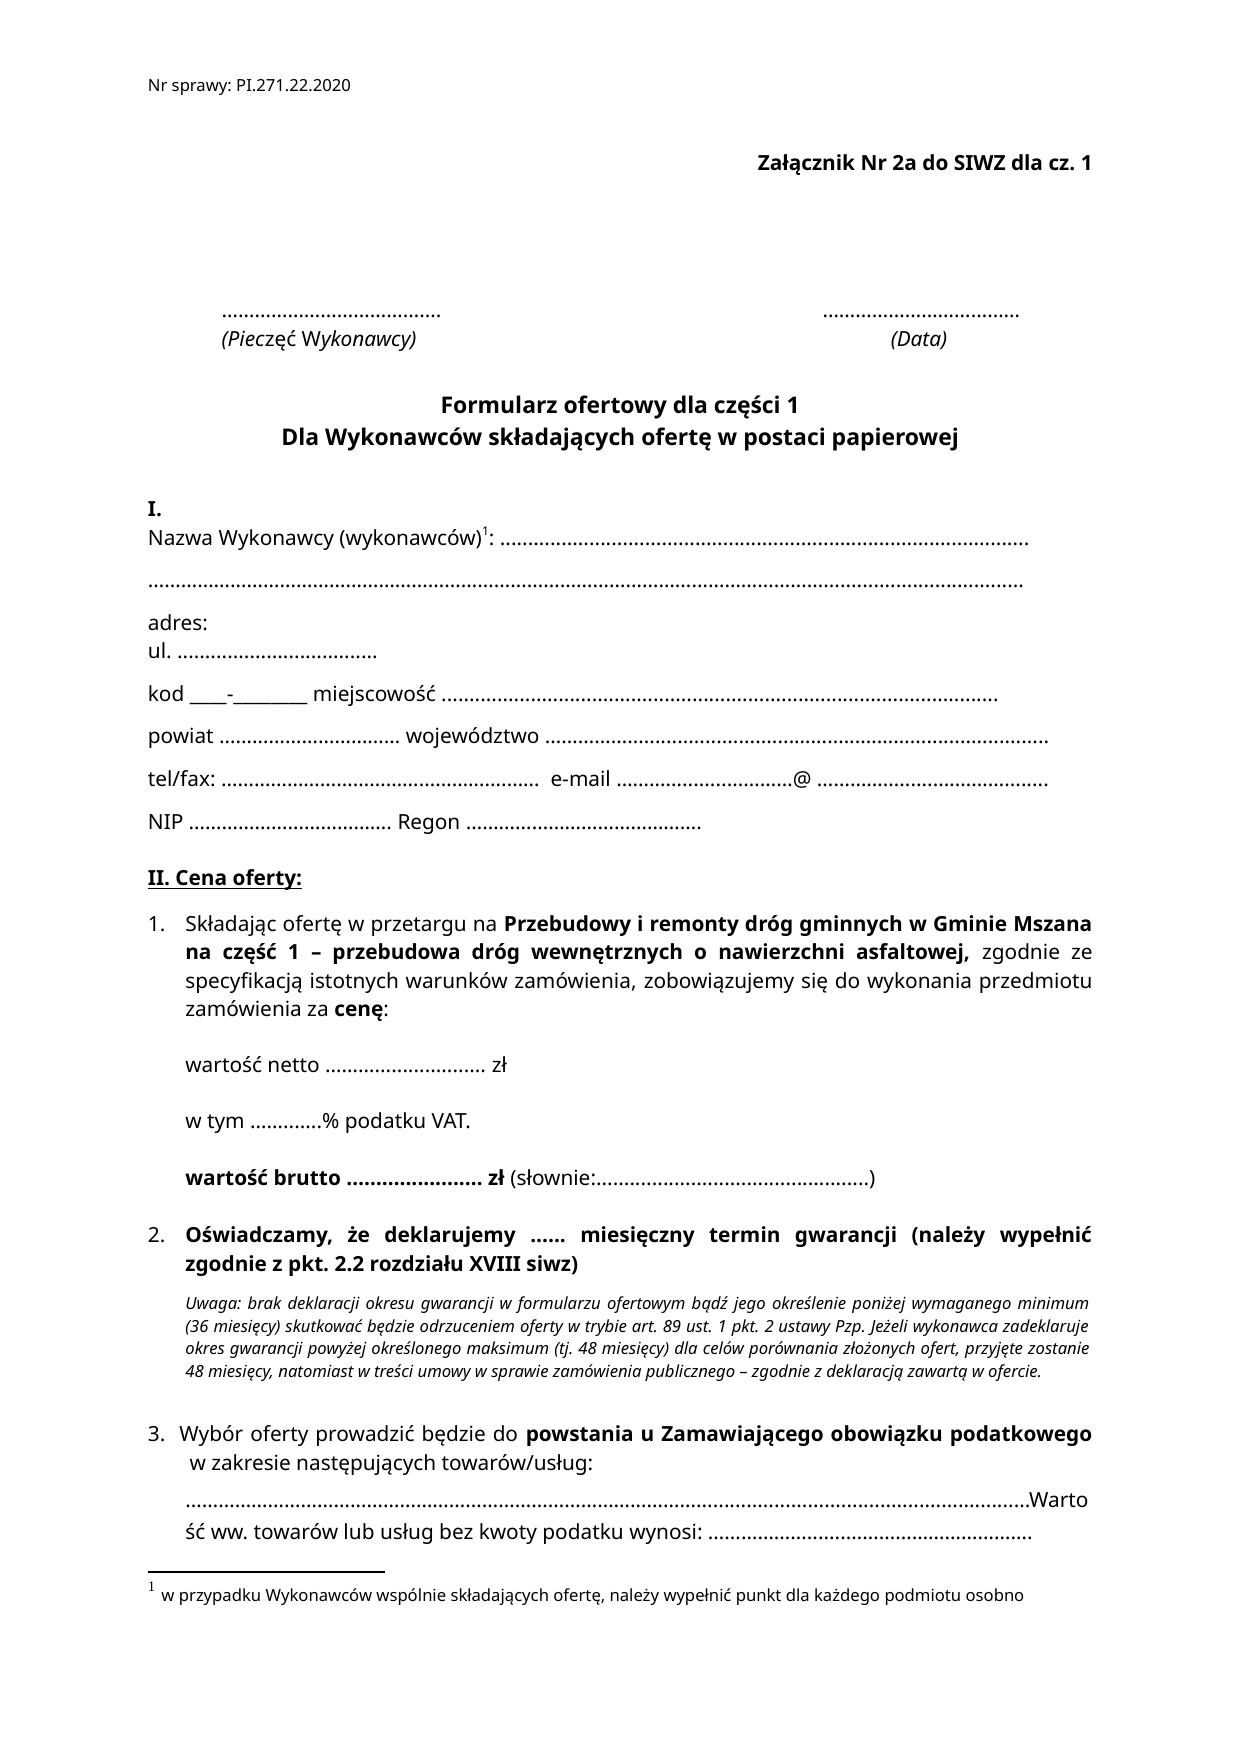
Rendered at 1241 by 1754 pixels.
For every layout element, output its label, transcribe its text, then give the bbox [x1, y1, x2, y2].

text ul. .................................... [148, 636, 1093, 665]
text Dla Wykonawców składających ofertę w postaci papierowej [148, 420, 1093, 452]
text adres: [148, 608, 1093, 636]
text (Pieczęć Wykonawcy) (Data) [148, 324, 1093, 352]
text …………………………………………………………………………………............................................................Wartość ww. towarów lub usług bez kwoty podatku wynosi: ……………….......……………………………. [185, 1485, 1093, 1546]
list Składając ofertę w przetargu na Przebudowy i remonty dróg gminnych w Gminie Mszana na część 1 – przebudowa dróg wewnętrznych o nawierzchni asfaltowej, zgodnie ze specyfikacją istotnych warunków zamówienia, zobowiązujemy się do wykonania przedmiotu zamówienia za cenę: [148, 909, 1093, 1023]
text Nazwa Wykonawcy (wykonawców): ............................................................................................... [148, 523, 1093, 551]
text kod ____-________ miejscowość .................................................................................................... [148, 679, 1093, 707]
text …………………………………………………………………………………………………………….................................... [148, 565, 1093, 594]
text wartość brutto ………...........… zł (słownie:.................................................) [185, 1163, 1093, 1192]
text II. Cena oferty: [148, 863, 1093, 892]
text Załącznik Nr 2a do SIWZ dla cz. 1 [148, 148, 1093, 176]
text powiat …………………………… województwo ………………...........................………...………......................... [148, 722, 1093, 750]
text wartość netto ……….................... zł [185, 1050, 1093, 1078]
list Oświadczamy, że deklarujemy ...... miesięczny termin gwarancji (należy wypełnić zgodnie z pkt. 2.2 rozdziału XVIII siwz) [148, 1220, 1093, 1277]
text tel/fax: …………………………………………….…… e-mail …………...........………@ …………….......…………........ [148, 764, 1093, 793]
text Formularz ofertowy dla części 1 [148, 389, 1093, 420]
text NIP ………………………………. Regon ……………………………………. [148, 807, 1093, 835]
text I. [148, 494, 1093, 523]
text w tym …….......% podatku VAT. [185, 1107, 1093, 1135]
text 3. Wybór oferty prowadzić będzie do powstania u Zamawiającego obowiązku podatkowego w zakresie następujących towarów/usług: [148, 1419, 1093, 1476]
text …………………………………. ……………………………… [148, 295, 1093, 324]
text Uwaga: brak deklaracji okresu gwarancji w formularzu ofertowym bądź jego określenie poniżej wymaganego minimum (36 miesięcy) skutkować będzie odrzuceniem oferty w trybie art. 89 ust. 1 pkt. 2 ustawy Pzp. Jeżeli wykonawca zadeklaruje okres gwarancji powyżej określonego maksimum (tj. 48 miesięcy) dla celów porównania złożonych ofert, przyjęte zostanie 48 miesięcy, natomiast w treści umowy w sprawie zamówienia publicznego – zgodnie z deklaracją zawartą w ofercie. [185, 1291, 1093, 1382]
